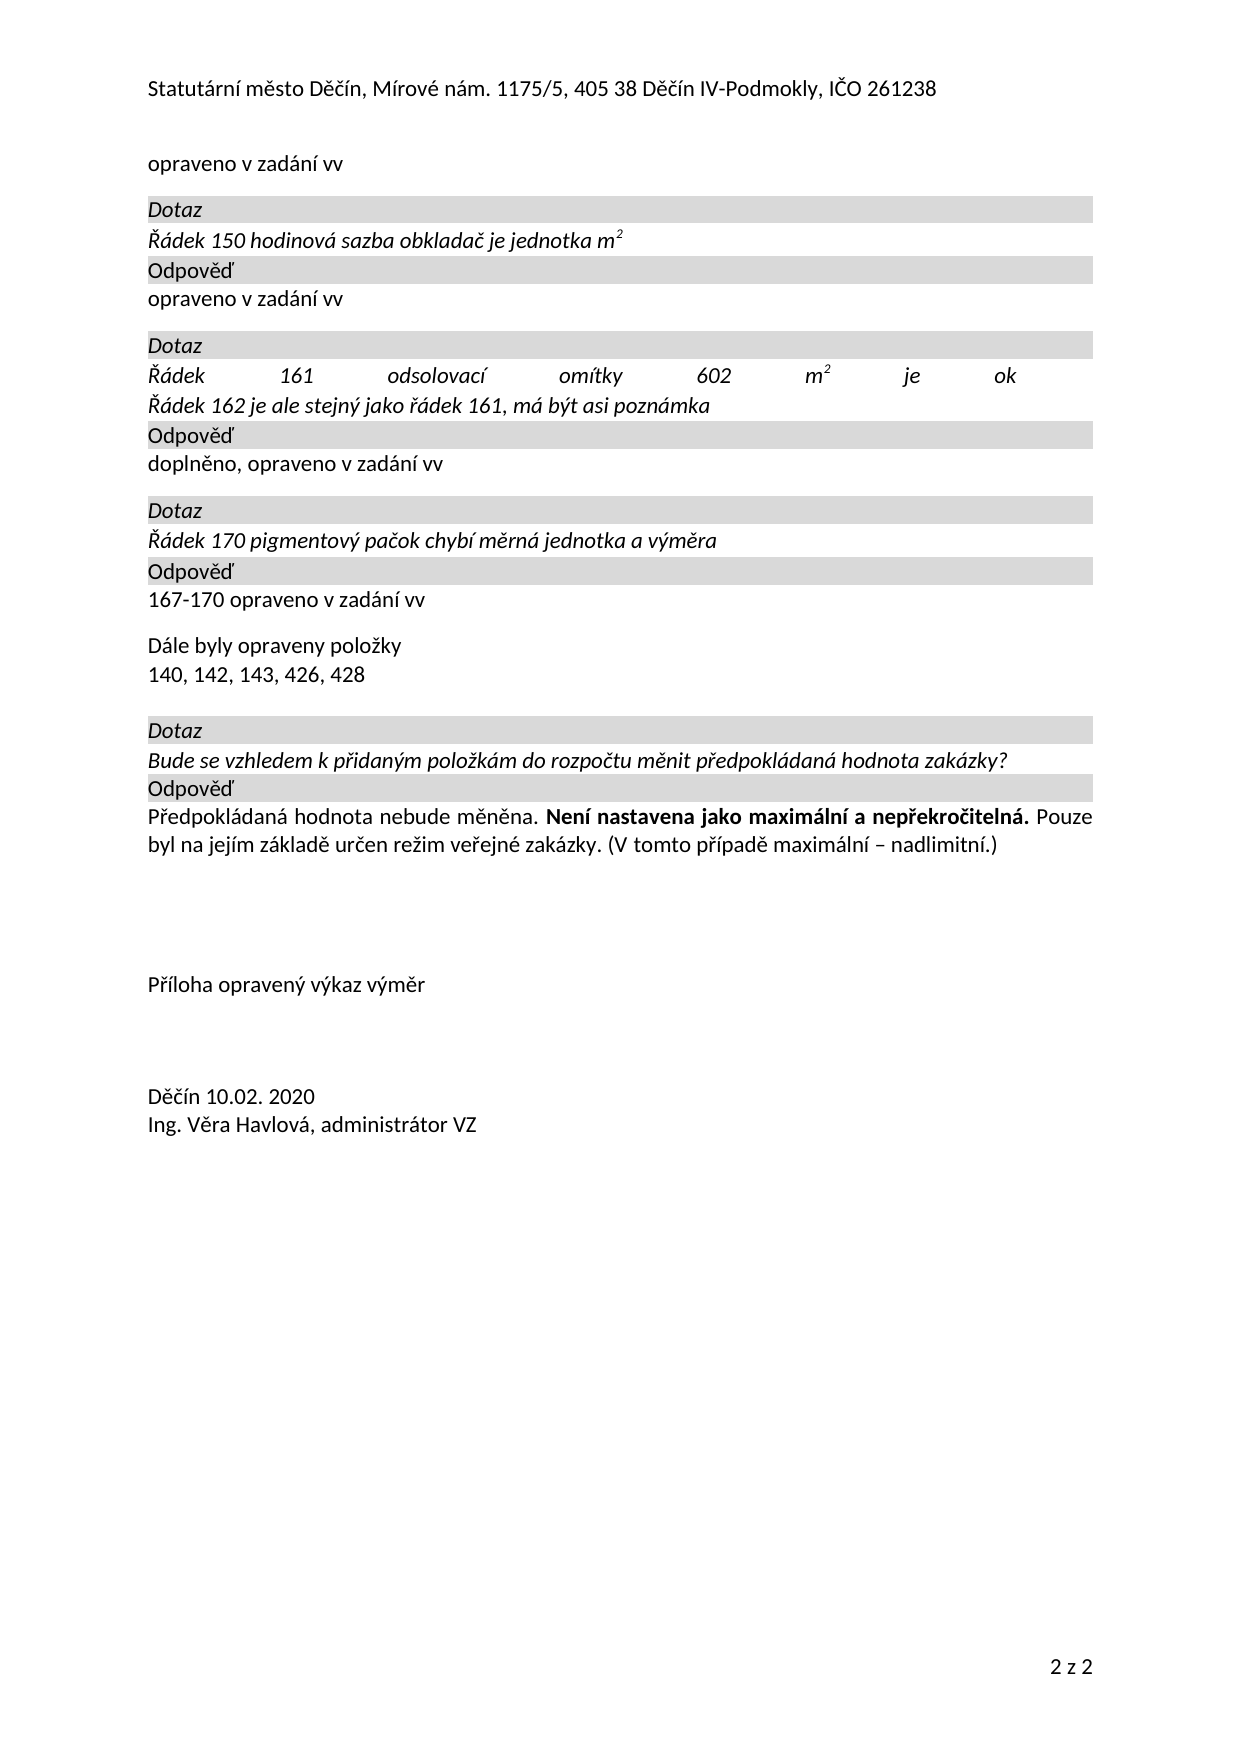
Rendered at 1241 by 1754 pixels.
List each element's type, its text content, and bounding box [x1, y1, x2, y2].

text Dotaz [148, 496, 1093, 524]
text Odpověď [148, 421, 1093, 449]
text Příloha opravený výkaz výměr [148, 970, 1093, 998]
text Dotaz [148, 331, 1093, 359]
text Bude se vzhledem k přidaným položkám do rozpočtu měnit předpokládaná hodnota zakázky? [148, 746, 1093, 774]
text Řádek 161 odsolovací omítky 602 m2 je ok Řádek 162 je ale stejný jako řádek 161, má být asi poznámka [148, 361, 1093, 419]
text doplněno, opraveno v zadání vv [148, 449, 1093, 477]
text Odpověď [148, 256, 1093, 284]
text Řádek 150 hodinová sazba obkladač je jednotka m2 [148, 226, 1093, 254]
text opraveno v zadání vv [148, 149, 1093, 177]
text Ing. Věra Havlová, administrátor VZ [148, 1110, 1093, 1138]
text 140, 142, 143, 426, 428 [148, 660, 1093, 688]
text Dotaz [148, 716, 1093, 744]
text opraveno v zadání vv [148, 284, 1093, 312]
text Odpověď [148, 774, 1093, 802]
text Předpokládaná hodnota nebude měněna. Není nastavena jako maximální a nepřekročitelná. Pouze byl na jejím základě určen režim veřejné zakázky. (V tomto případě maximální – nadlimitní.) [148, 802, 1093, 858]
text Děčín 10.02. 2020 [148, 1082, 1093, 1110]
text Řádek 170 pigmentový pačok chybí měrná jednotka a výměra [148, 527, 1093, 554]
text Dále byly opraveny položky [148, 632, 1093, 660]
text Dotaz [148, 196, 1093, 223]
text Odpověď [148, 557, 1093, 585]
text 167-170 opraveno v zadání vv [148, 585, 1093, 613]
